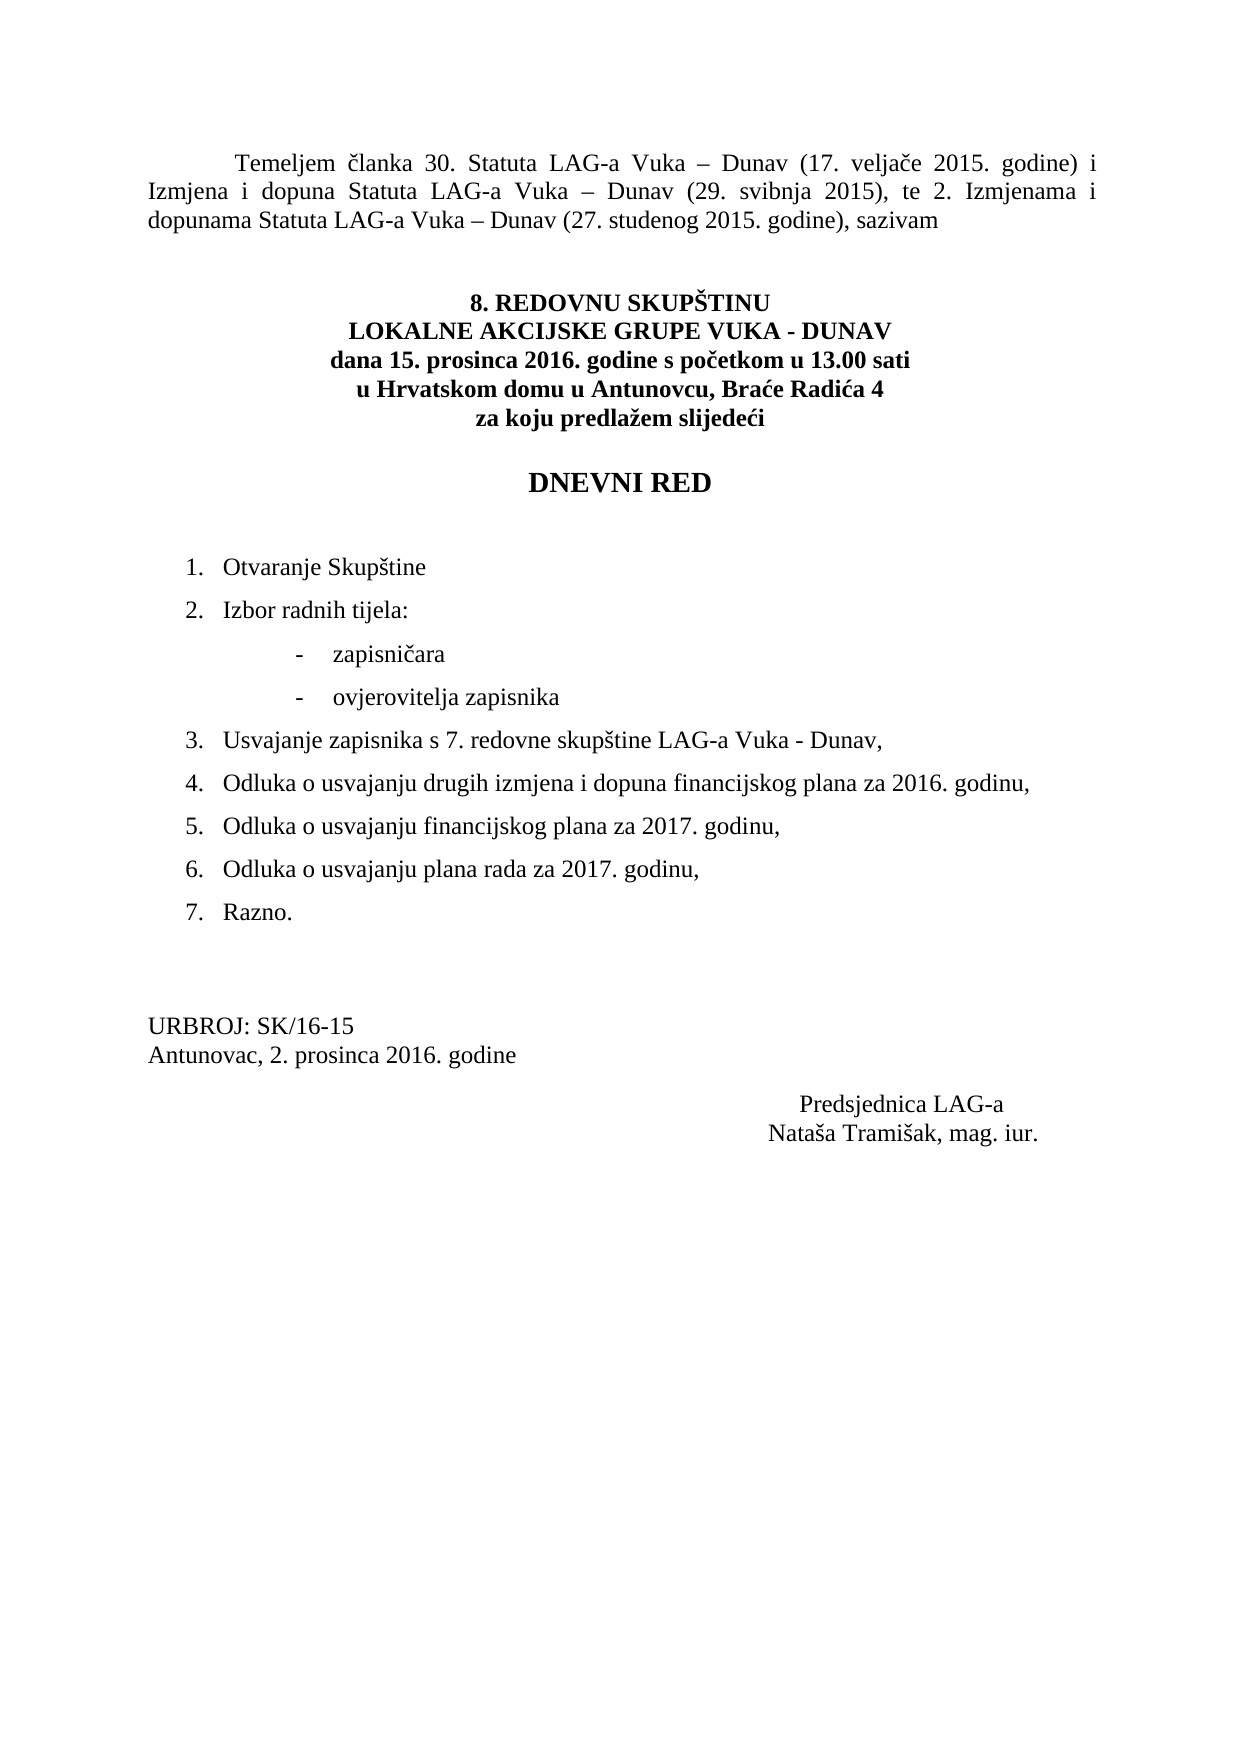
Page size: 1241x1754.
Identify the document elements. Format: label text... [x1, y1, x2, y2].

list Usvajanje zapisnika s 7. redovne skupštine LAG-a Vuka - Dunav, [185, 725, 1093, 754]
list Razno. [185, 897, 1093, 926]
text za koju predlažem slijedeći [148, 403, 1093, 431]
list Izbor radnih tijela: [185, 596, 1093, 624]
text LOKALNE AKCIJSKE GRUPE VUKA - DUNAV [148, 316, 1093, 345]
list ovjerovitelja zapisnika [295, 682, 1093, 711]
list Odluka o usvajanju drugih izmjena i dopuna financijskog plana za 2016. godinu, [185, 768, 1093, 797]
text URBROJ: SK/16-15 Antunovac, 2. prosinca 2016. godine [148, 1011, 1093, 1068]
text dana 15. prosinca 2016. godine s početkom u 13.00 sati [148, 345, 1093, 374]
text DNEVNI RED [148, 465, 1093, 498]
list zapisničara [295, 639, 1093, 667]
text 8. REDOVNU SKUPŠTINU [148, 288, 1093, 316]
text Temeljem članka 30. Statuta LAG-a Vuka – Dunav (17. veljače 2015. godine) i Izmjena i dopuna Statuta LAG-a Vuka – Dunav (29. svibnja 2015), te 2. Izmjenama i dopunama Statuta LAG-a Vuka – Dunav (27. studenog 2015. godine), sazivam [148, 148, 1098, 234]
list Odluka o usvajanju financijskog plana za 2017. godinu, [185, 811, 1093, 840]
text u Hrvatskom domu u Antunovcu, Braće Radića 4 [148, 374, 1093, 403]
text Predsjednica LAG-a Nataša Tramišak, mag. iur. [723, 1089, 1093, 1147]
list Otvaranje Skupštine [185, 552, 1093, 581]
list Odluka o usvajanju plana rada za 2017. godinu, [185, 854, 1093, 883]
